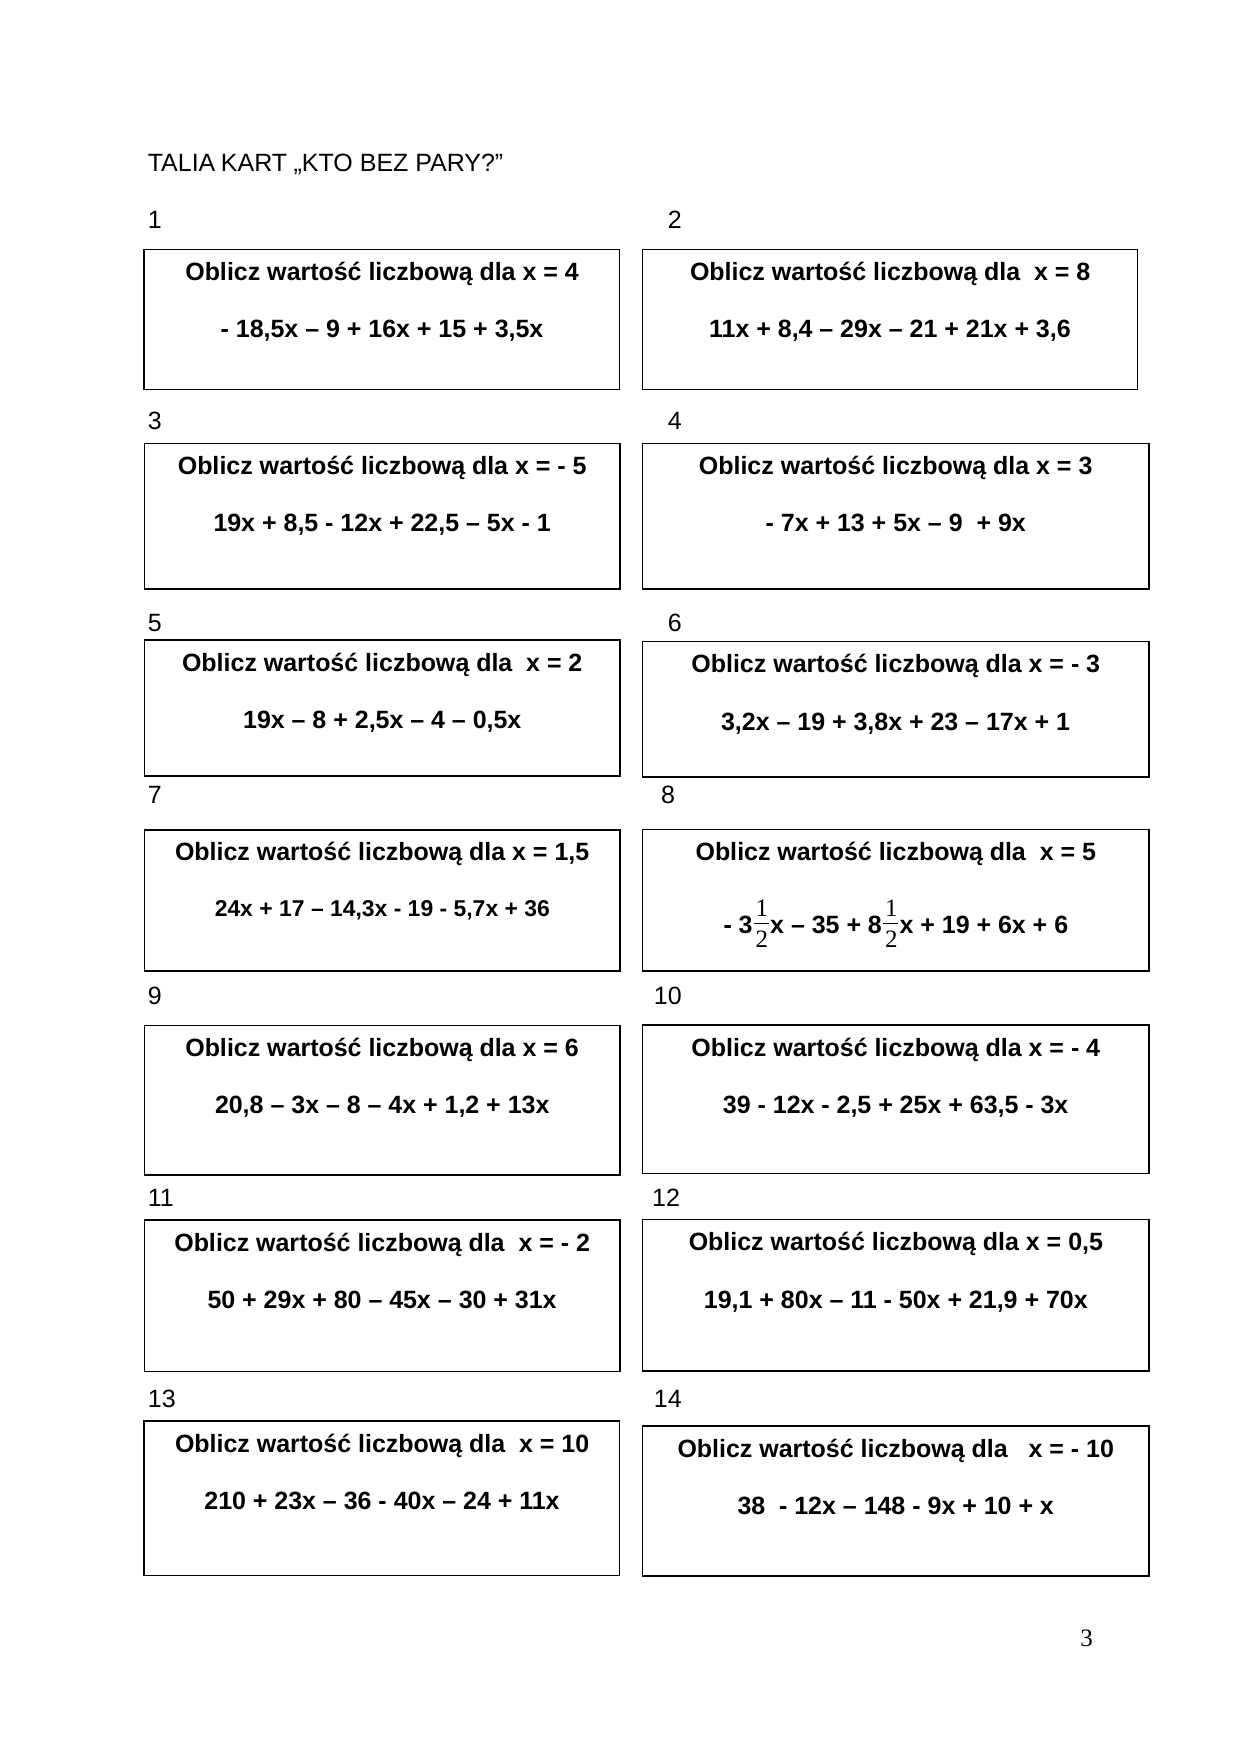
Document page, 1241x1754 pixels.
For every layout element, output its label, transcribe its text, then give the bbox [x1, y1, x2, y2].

text 9 10 [148, 981, 1093, 1010]
text 7 8 [148, 780, 1093, 809]
text 5 6 [148, 608, 1093, 636]
text 11 12 [148, 1183, 1093, 1211]
text 13 14 [148, 1384, 1093, 1413]
text 3 4 [148, 406, 1093, 435]
text TALIA KART „KTO BEZ PARY?” [148, 148, 1093, 176]
text 1 2 [148, 205, 1093, 234]
